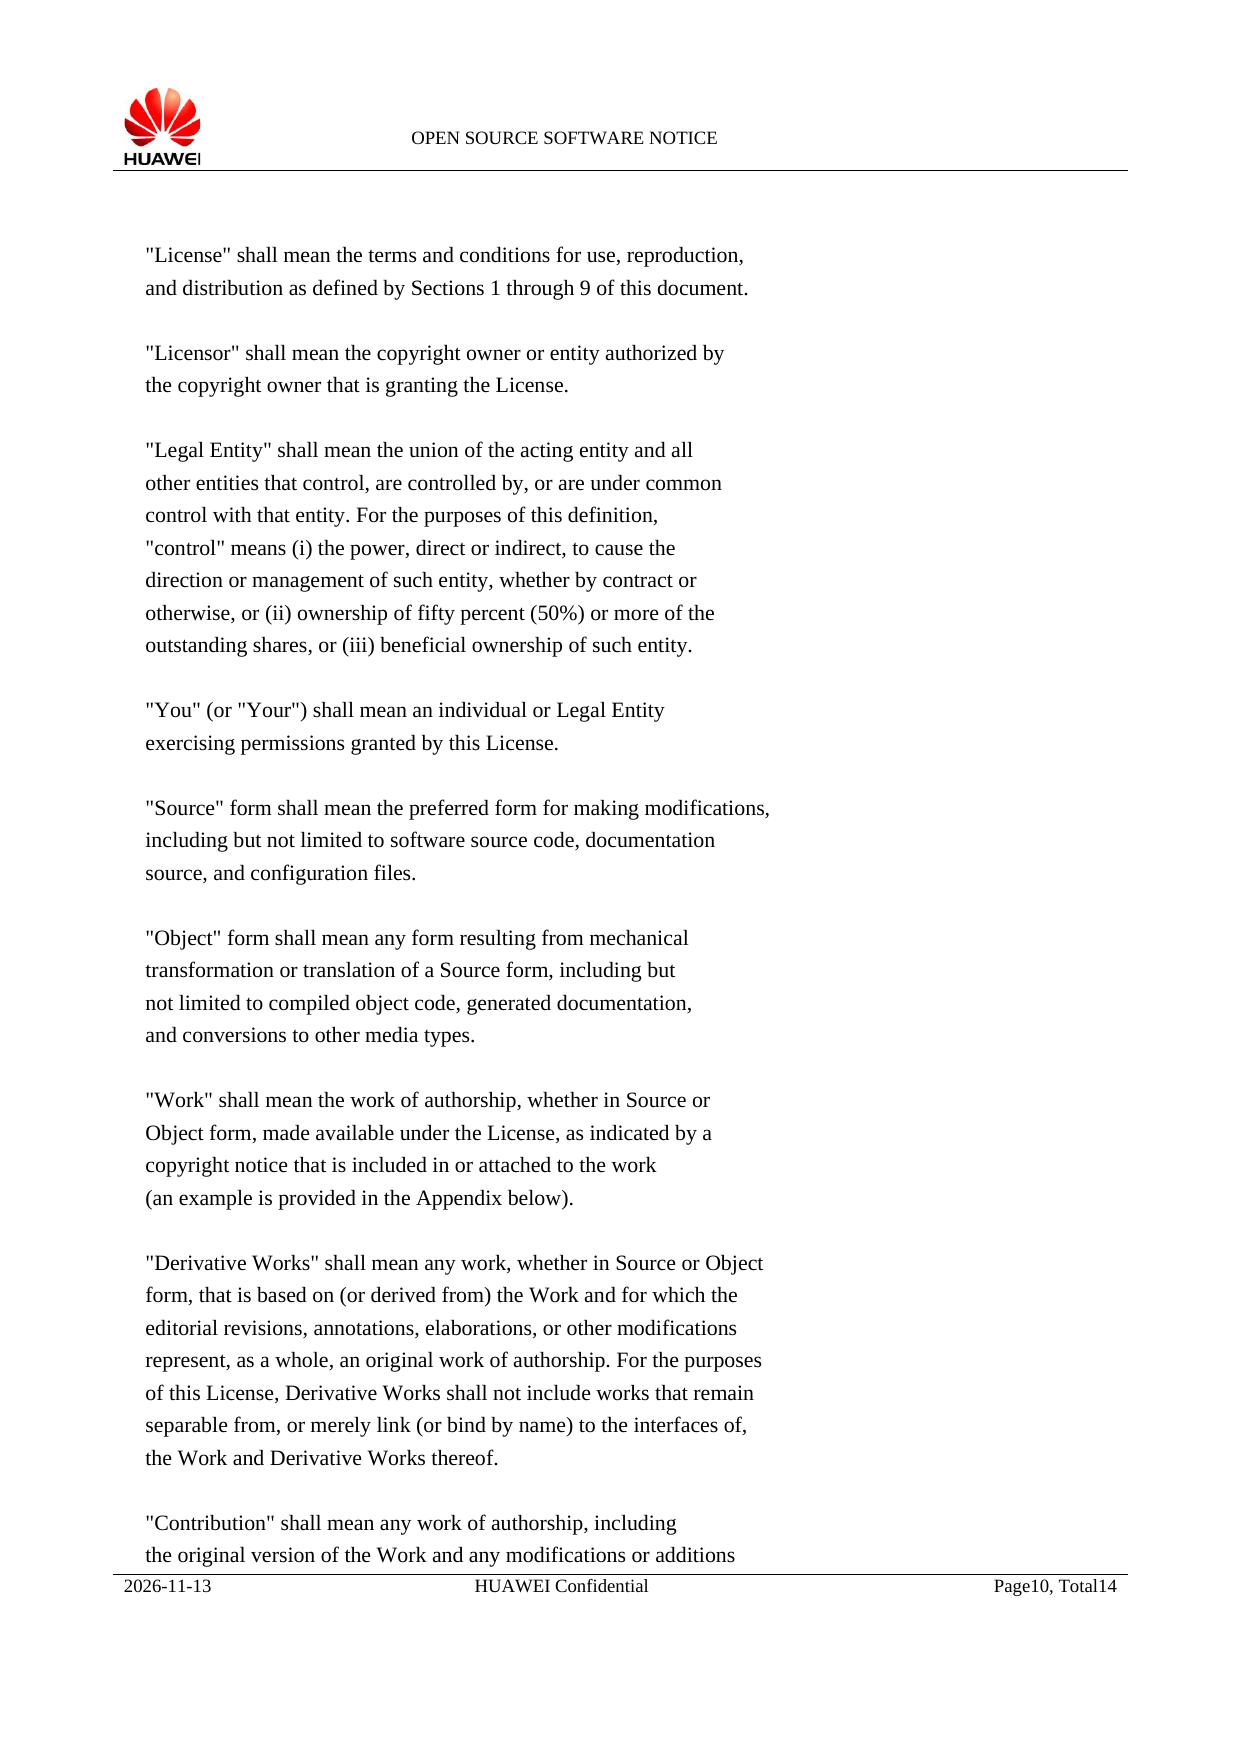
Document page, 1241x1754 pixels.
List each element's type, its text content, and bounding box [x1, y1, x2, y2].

picture [124, 88, 201, 165]
